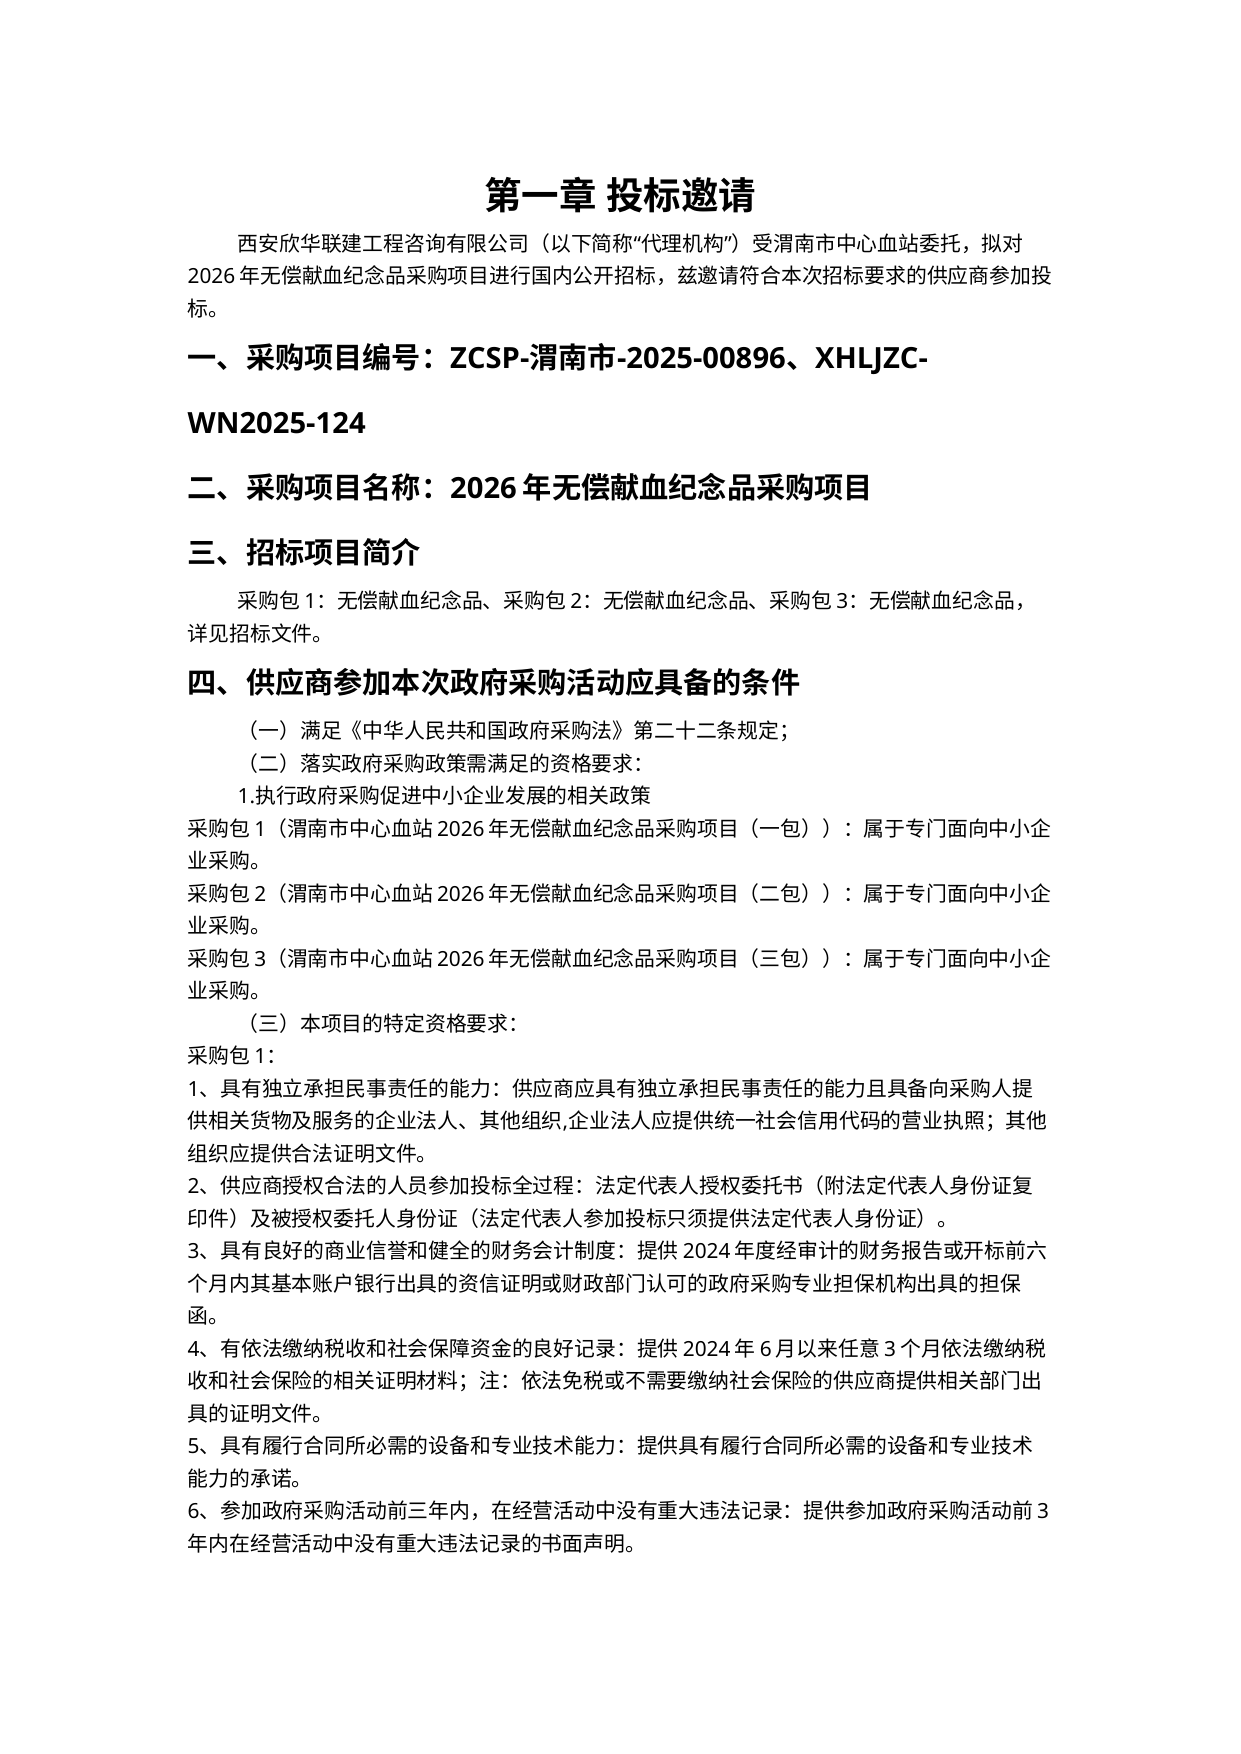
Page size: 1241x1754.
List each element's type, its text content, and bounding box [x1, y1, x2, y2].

text 2、供应商授权合法的人员参加投标全过程：法定代表人授权委托书（附法定代表人身份证复印件）及被授权委托人身份证（法定代表人参加投标只须提供法定代表人身份证）。 [187, 1169, 1053, 1234]
text 西安欣华联建工程咨询有限公司（以下简称“代理机构”）受渭南市中心血站委托，拟对2026年无偿献血纪念品采购项目进行国内公开招标，兹邀请符合本次招标要求的供应商参加投标。 [187, 227, 1053, 324]
text 三、招标项目简介 [187, 519, 1053, 584]
text 二、采购项目名称：2026年无偿献血纪念品采购项目 [187, 454, 1053, 519]
text （二）落实政府采购政策需满足的资格要求： [187, 747, 1053, 779]
text （一）满足《中华人民共和国政府采购法》第二十二条规定； [187, 714, 1053, 747]
text 3、具有良好的商业信誉和健全的财务会计制度：提供2024年度经审计的财务报告或开标前六个月内其基本账户银行出具的资信证明或财政部门认可的政府采购专业担保机构出具的担保函。 [187, 1234, 1053, 1332]
text 4、有依法缴纳税收和社会保障资金的良好记录：提供2024年6月以来任意3个月依法缴纳税收和社会保险的相关证明材料；注：依法免税或不需要缴纳社会保险的供应商提供相关部门出具的证明文件。 [187, 1332, 1053, 1429]
text 1、具有独立承担民事责任的能力：供应商应具有独立承担民事责任的能力且具备向采购人提供相关货物及服务的企业法人、其他组织,企业法人应提供统一社会信用代码的营业执照；其他组织应提供合法证明文件。 [187, 1072, 1053, 1169]
text 1.执行政府采购促进中小企业发展的相关政策 [187, 779, 1053, 812]
text （三）本项目的特定资格要求： [187, 1007, 1053, 1039]
text 6、参加政府采购活动前三年内，在经营活动中没有重大违法记录：提供参加政府采购活动前3年内在经营活动中没有重大违法记录的书面声明。 [187, 1494, 1053, 1559]
text 一、采购项目编号：ZCSP-渭南市-2025-00896、XHLJZC-WN2025-124 [187, 324, 1053, 454]
text 采购包2（渭南市中心血站2026年无偿献血纪念品采购项目（二包））：属于专门面向中小企业采购。 [187, 877, 1053, 942]
text 5、具有履行合同所必需的设备和专业技术能力：提供具有履行合同所必需的设备和专业技术能力的承诺。 [187, 1429, 1053, 1494]
text 第一章 投标邀请 [187, 162, 1053, 227]
text 采购包1： [187, 1039, 1053, 1072]
text 采购包3（渭南市中心血站2026年无偿献血纪念品采购项目（三包））：属于专门面向中小企业采购。 [187, 942, 1053, 1007]
text 四、供应商参加本次政府采购活动应具备的条件 [187, 649, 1053, 714]
text 采购包1（渭南市中心血站2026年无偿献血纪念品采购项目（一包））：属于专门面向中小企业采购。 [187, 812, 1053, 877]
text 采购包1：无偿献血纪念品、采购包2：无偿献血纪念品、采购包3：无偿献血纪念品，详见招标文件。 [187, 584, 1053, 649]
